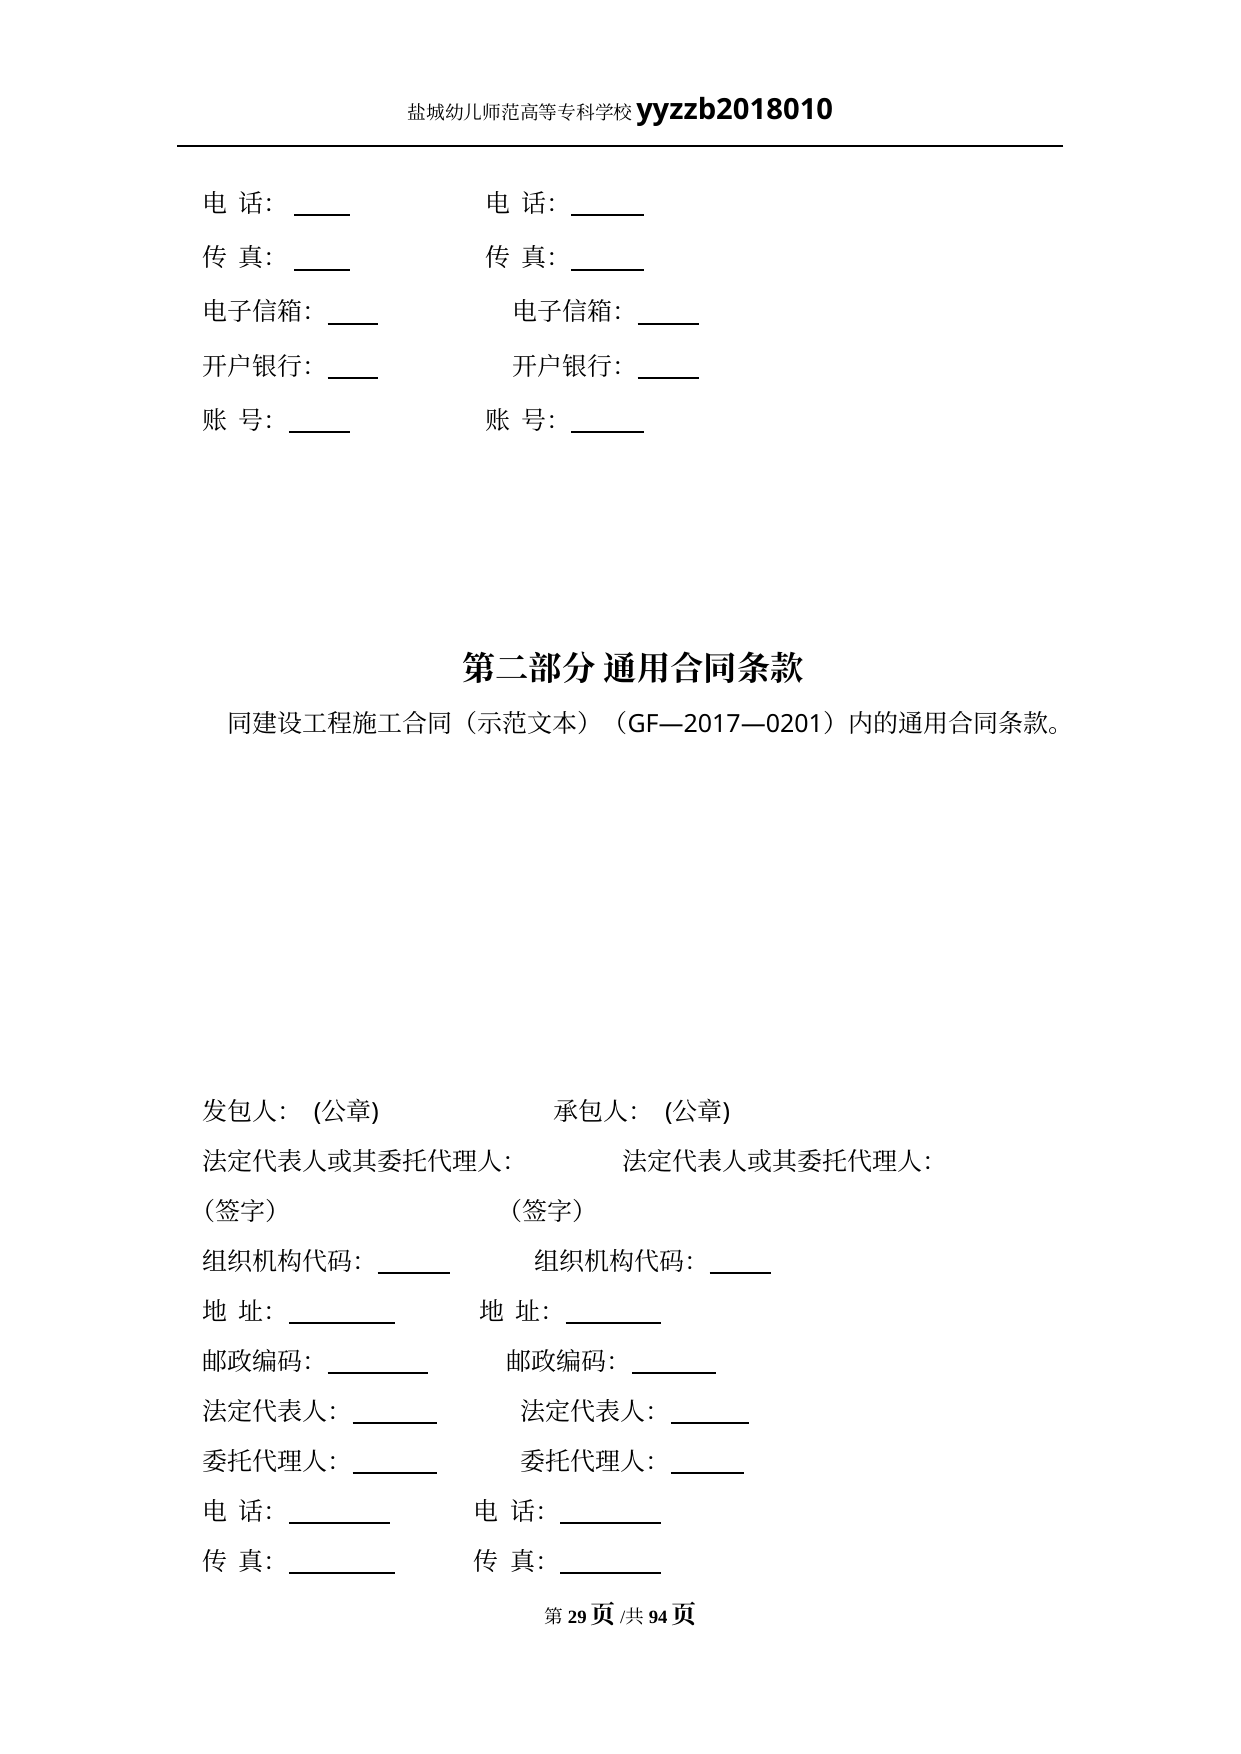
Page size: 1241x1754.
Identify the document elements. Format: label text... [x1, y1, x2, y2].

text 法定代表人或其委托代理人： 法定代表人或其委托代理人： [177, 1130, 1063, 1180]
text 法定代表人： 法定代表人： [177, 1380, 1063, 1430]
text 电 话： 电 话： [177, 169, 1063, 223]
text 委托代理人： 委托代理人： [177, 1430, 1063, 1480]
text 账 号： 账 号： [177, 386, 1063, 440]
text 电子信箱： 电子信箱： [177, 277, 1063, 332]
text 电 话： 电 话： [177, 1480, 1063, 1530]
text 地 址： 地 址： [177, 1280, 1063, 1330]
text 邮政编码： 邮政编码： [177, 1330, 1063, 1380]
text 传 真： 传 真： [177, 223, 1063, 277]
text 同建设工程施工合同（示范文本）（GF—2017—0201）内的通用合同条款。 [177, 690, 1063, 755]
text 组织机构代码： 组织机构代码： [177, 1230, 1063, 1280]
text 发包人： (公章) 承包人： (公章) [177, 1080, 1063, 1130]
text 第二部分 通用合同条款 [177, 640, 1063, 690]
text （签字） （签字） [177, 1180, 1063, 1230]
text 传 真： 传 真： [177, 1530, 1063, 1580]
text 开户银行： 开户银行： [177, 332, 1063, 386]
